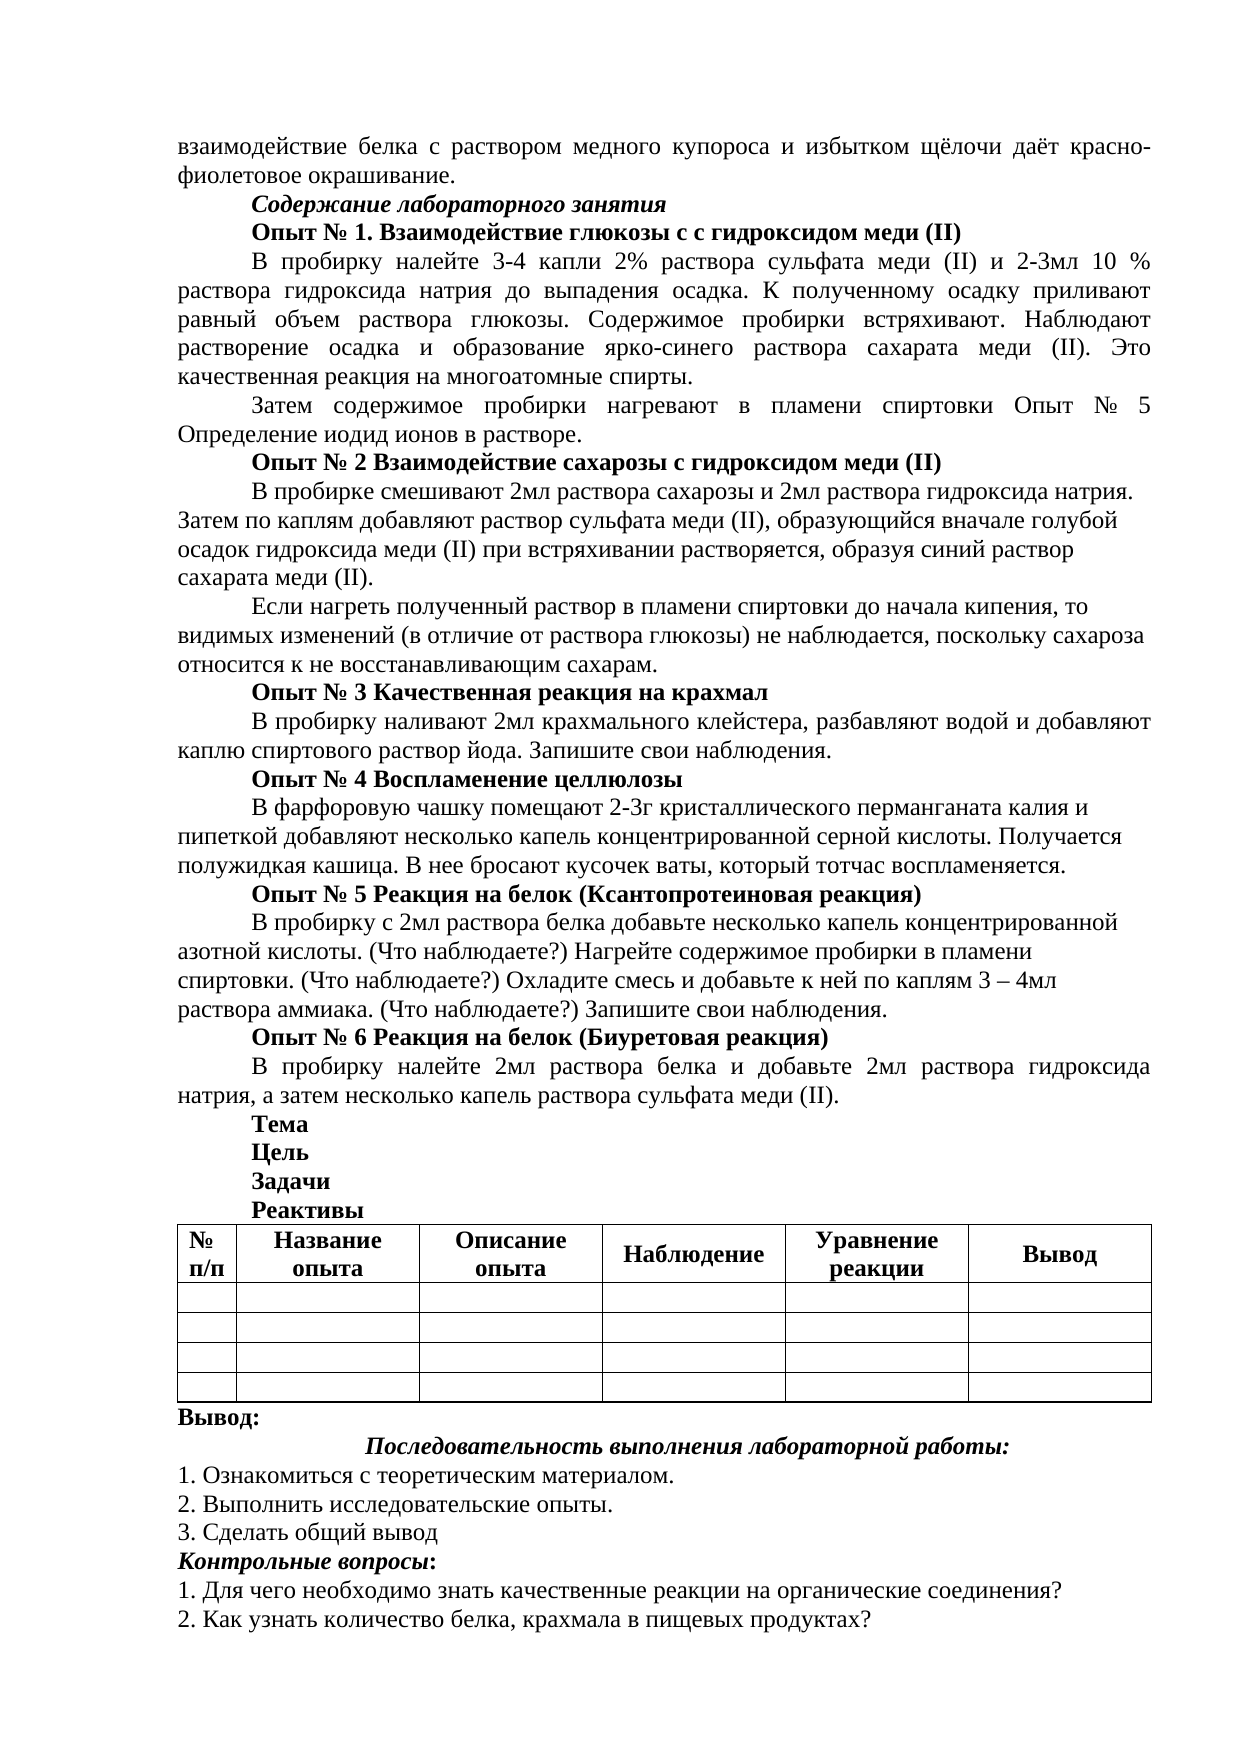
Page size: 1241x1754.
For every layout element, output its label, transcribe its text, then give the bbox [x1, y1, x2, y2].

text Опыт № 3 Качественная реакция на крахмал [177, 677, 1152, 706]
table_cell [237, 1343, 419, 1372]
text 1. Ознакомиться с теоретическим материалом. [177, 1460, 1152, 1489]
text Вывод: [177, 1403, 1152, 1431]
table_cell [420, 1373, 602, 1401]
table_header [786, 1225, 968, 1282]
text В пробирку налейте 2мл раствора белка и добавьте 2мл раствора гидроксида натрия, а затем несколько капель раствора сульфата меди (II). [177, 1051, 1152, 1109]
text Если нагреть полученный раствор в пламени спиртовки до начала кипения, то видимых изменений (в отличие от раствора глюкозы) не наблюдается, поскольку сахароза относится к не восстанавливающим сахарам. [177, 591, 1152, 677]
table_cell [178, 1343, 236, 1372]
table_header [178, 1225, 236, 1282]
text В пробирке смешивают 2мл раствора сахарозы и 2мл раствора гидроксида натрия. Затем по каплям добавляют раствор сульфата меди (II), образующийся вначале голубой осадок гидроксида меди (II) при встряхивании растворяется, образуя синий раствор сахарата меди (II). [177, 476, 1152, 591]
text Содержание лабораторного занятия [177, 189, 1152, 217]
text В фарфоровую чашку помещают 2-3г кристаллического перманганата калия и пипеткой добавляют несколько капель концентрированной серной кислоты. Получается полужидкая кашица. В нее бросают кусочек ваты, который тотчас воспламеняется. [177, 792, 1152, 879]
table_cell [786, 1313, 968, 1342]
text Опыт № 4 Воспламенение целлюлозы [177, 764, 1152, 792]
text Тема [177, 1109, 1152, 1137]
text Цель [177, 1137, 1152, 1166]
text Опыт № 1. Взаимодействие глюкозы с с гидроксидом меди (II) [177, 217, 1152, 246]
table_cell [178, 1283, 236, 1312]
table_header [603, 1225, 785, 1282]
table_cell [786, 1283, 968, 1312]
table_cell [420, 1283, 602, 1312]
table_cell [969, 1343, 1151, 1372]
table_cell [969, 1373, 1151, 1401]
text Последовательность выполнения лабораторной работы: [177, 1431, 1152, 1460]
text Опыт № 6 Реакция на белок (Биуретовая реакция) [177, 1022, 1152, 1051]
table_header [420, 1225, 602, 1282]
text В пробирку с 2мл раствора белка добавьте несколько капель концентрированной азотной кислоты. (Что наблюдаете?) Нагрейте содержимое пробирки в пламени спиртовки. (Что наблюдаете?) Охладите смесь и добавьте к ней по каплям 3 – 4мл раствора аммиака. (Что наблюдаете?) Запишите свои наблюдения. [177, 907, 1152, 1022]
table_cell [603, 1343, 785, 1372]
text Опыт № 2 Взаимодействие сахарозы с гидроксидом меди (II) [177, 447, 1152, 476]
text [177, 131, 1152, 189]
text Затем содержимое пробирки нагревают в пламени спиртовки Опыт № 5 Определение иодид ионов в растворе. [177, 390, 1152, 447]
text 1. Для чего необходимо знать качественные реакции на органические соединения? [177, 1575, 1152, 1604]
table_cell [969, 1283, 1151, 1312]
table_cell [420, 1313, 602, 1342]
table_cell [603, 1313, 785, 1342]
text Опыт № 5 Реакция на белок (Ксантопротеиновая реакция) [177, 879, 1152, 907]
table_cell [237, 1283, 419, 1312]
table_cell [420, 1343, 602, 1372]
text Задачи [177, 1166, 1152, 1195]
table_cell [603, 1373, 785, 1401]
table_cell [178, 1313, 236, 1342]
text 2. Выполнить исследовательские опыты. [177, 1489, 1152, 1517]
text 3. Сделать общий вывод [177, 1517, 1152, 1546]
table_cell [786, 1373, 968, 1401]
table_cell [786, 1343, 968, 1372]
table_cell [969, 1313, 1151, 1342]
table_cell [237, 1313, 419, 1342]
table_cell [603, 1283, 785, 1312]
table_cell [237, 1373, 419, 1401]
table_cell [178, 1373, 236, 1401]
text Контрольные вопросы: [177, 1546, 1152, 1575]
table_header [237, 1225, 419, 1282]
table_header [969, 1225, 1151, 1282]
text В пробирку наливают 2мл крахмального клейстера, разбавляют водой и добавляют каплю спиртового раствор йода. Запишите свои наблюдения. [177, 706, 1152, 764]
text Реактивы [177, 1195, 1152, 1224]
text В пробирку налейте 3-4 капли 2% раствора сульфата меди (II) и 2-3мл 10 % раствора гидроксида натрия до выпадения осадка. К полученному осадку приливают равный объем раствора глюкозы. Содержимое пробирки встряхивают. Наблюдают растворение осадка и образование ярко-синего раствора сахарата меди (II). Это качественная реакция на многоатомные спирты. [177, 246, 1152, 390]
text 2. Как узнать количество белка, крахмала в пищевых продуктах? [177, 1604, 1152, 1632]
